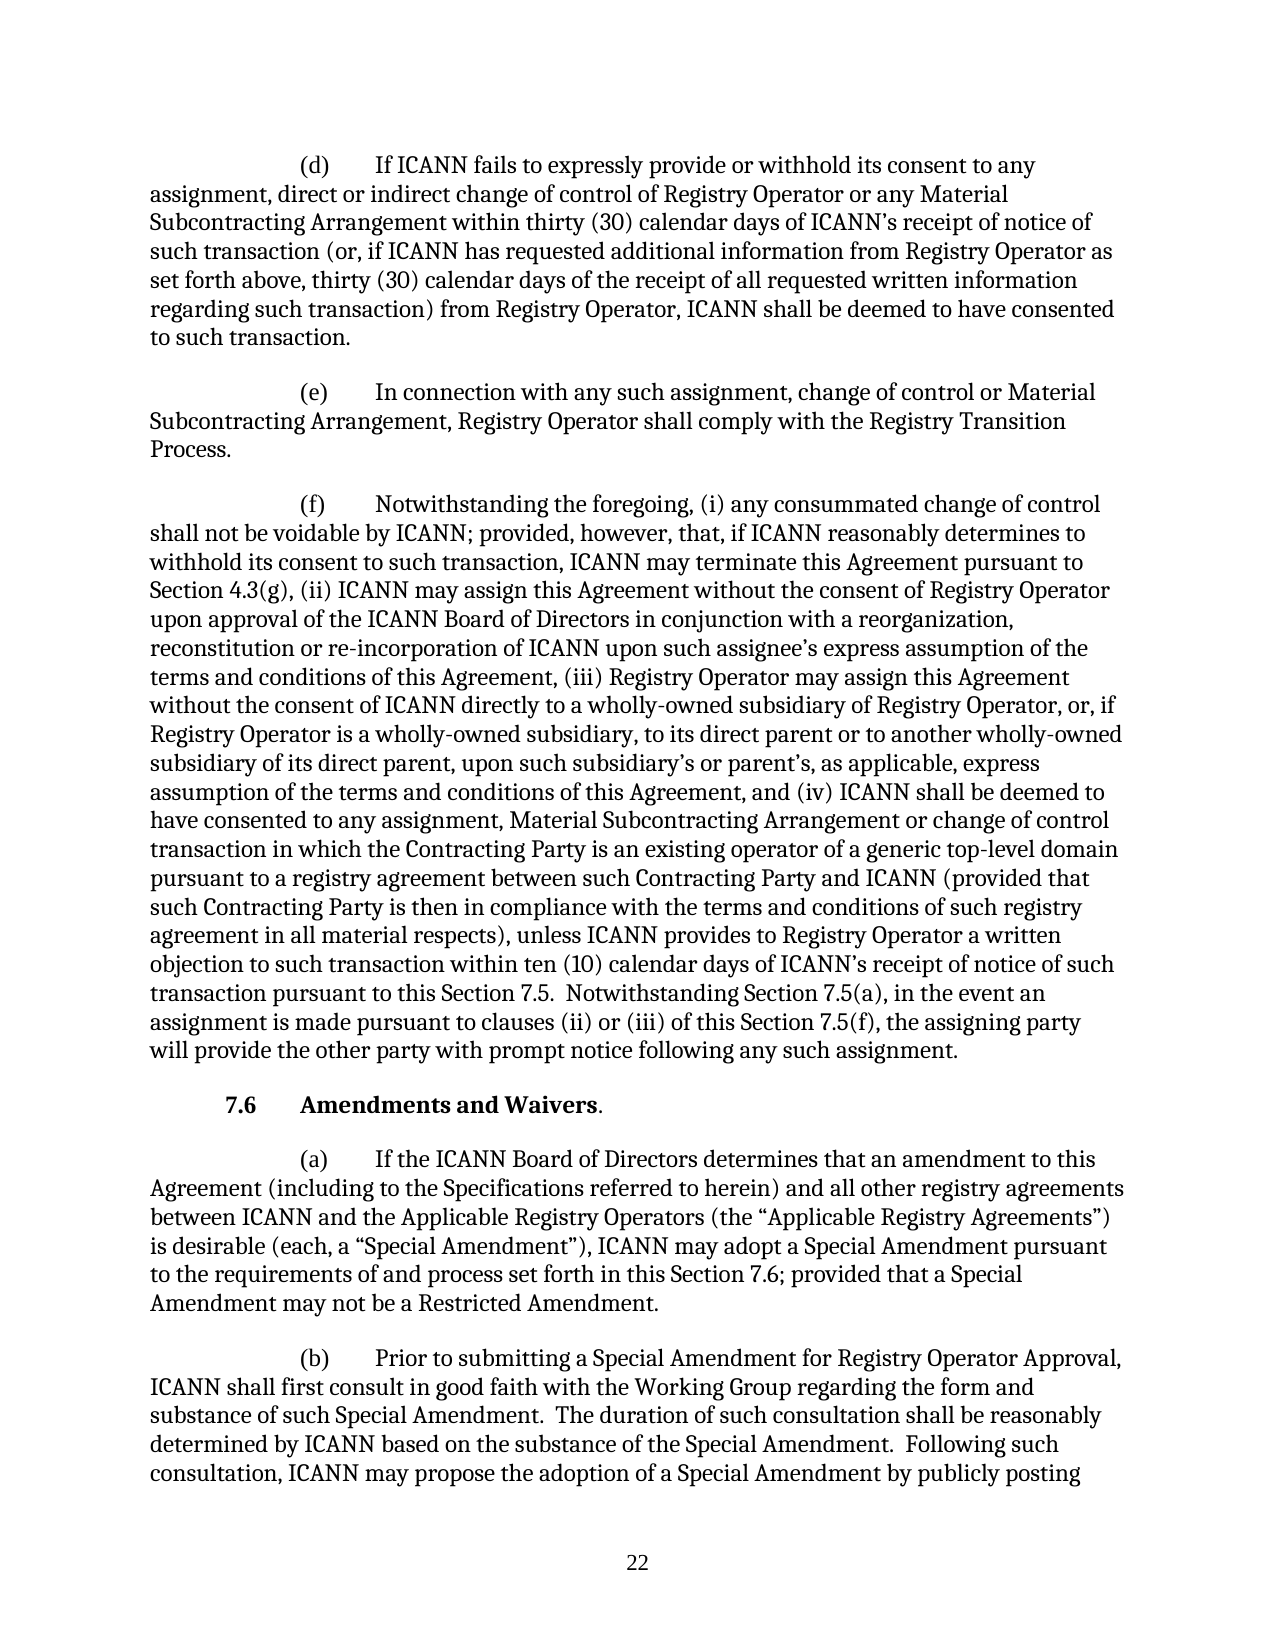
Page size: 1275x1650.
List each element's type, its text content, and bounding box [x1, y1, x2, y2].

text If ICANN fails to expressly provide or withhold its consent to any assignment, direct or indirect change of control of Registry Operator or any Material Subcontracting Arrangement within thirty (30) calendar days of ICANN’s receipt of notice of such transaction (or, if ICANN has requested additional information from Registry Operator as set forth above, thirty (30) calendar days of the receipt of all requested written information regarding such transaction) from Registry Operator, ICANN shall be deemed to have consented to such transaction. [150, 150, 1125, 352]
text In connection with any such assignment, change of control or Material Subcontracting Arrangement, Registry Operator shall comply with the Registry Transition Process. [150, 377, 1125, 464]
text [150, 1343, 1125, 1487]
text If the ICANN Board of Directors determines that an amendment to this Agreement (including to the Specifications referred to herein) and all other registry agreements between ICANN and the Applicable Registry Operators (the “Applicable Registry Agreements”) is desirable (each, a “Special Amendment”), ICANN may adopt a Special Amendment pursuant to the requirements of and process set forth in this Section 7.6; provided that a Special Amendment may not be a Restricted Amendment. [150, 1144, 1125, 1318]
text Notwithstanding the foregoing, (i) any consummated change of control shall not be voidable by ICANN; provided, however, that, if ICANN reasonably determines to withhold its consent to such transaction, ICANN may terminate this Agreement pursuant to Section 4.3(g), (ii) ICANN may assign this Agreement without the consent of Registry Operator upon approval of the ICANN Board of Directors in conjunction with a reorganization, reconstitution or re-incorporation of ICANN upon such assignee’s express assumption of the terms and conditions of this Agreement, (iii) Registry Operator may assign this Agreement without the consent of ICANN directly to a wholly-owned subsidiary of Registry Operator, or, if Registry Operator is a wholly-owned subsidiary, to its direct parent or to another wholly-owned subsidiary of its direct parent, upon such subsidiary’s or parent’s, as applicable, express assumption of the terms and conditions of this Agreement, and (iv) ICANN shall be deemed to have consented to any assignment, Material Subcontracting Arrangement or change of control transaction in which the Contracting Party is an existing operator of a generic top-level domain pursuant to a registry agreement between such Contracting Party and ICANN (provided that such Contracting Party is then in compliance with the terms and conditions of such registry agreement in all material respects), unless ICANN provides to Registry Operator a written objection to such transaction within ten (10) calendar days of ICANN’s receipt of notice of such transaction pursuant to this Section 7.5. Notwithstanding Section 7.5(a), in the event an assignment is made pursuant to clauses (ii) or (iii) of this Section 7.5(f), the assigning party will provide the other party with prompt notice following any such assignment. [150, 489, 1125, 1065]
text Amendments and Waivers. [150, 1090, 1125, 1119]
